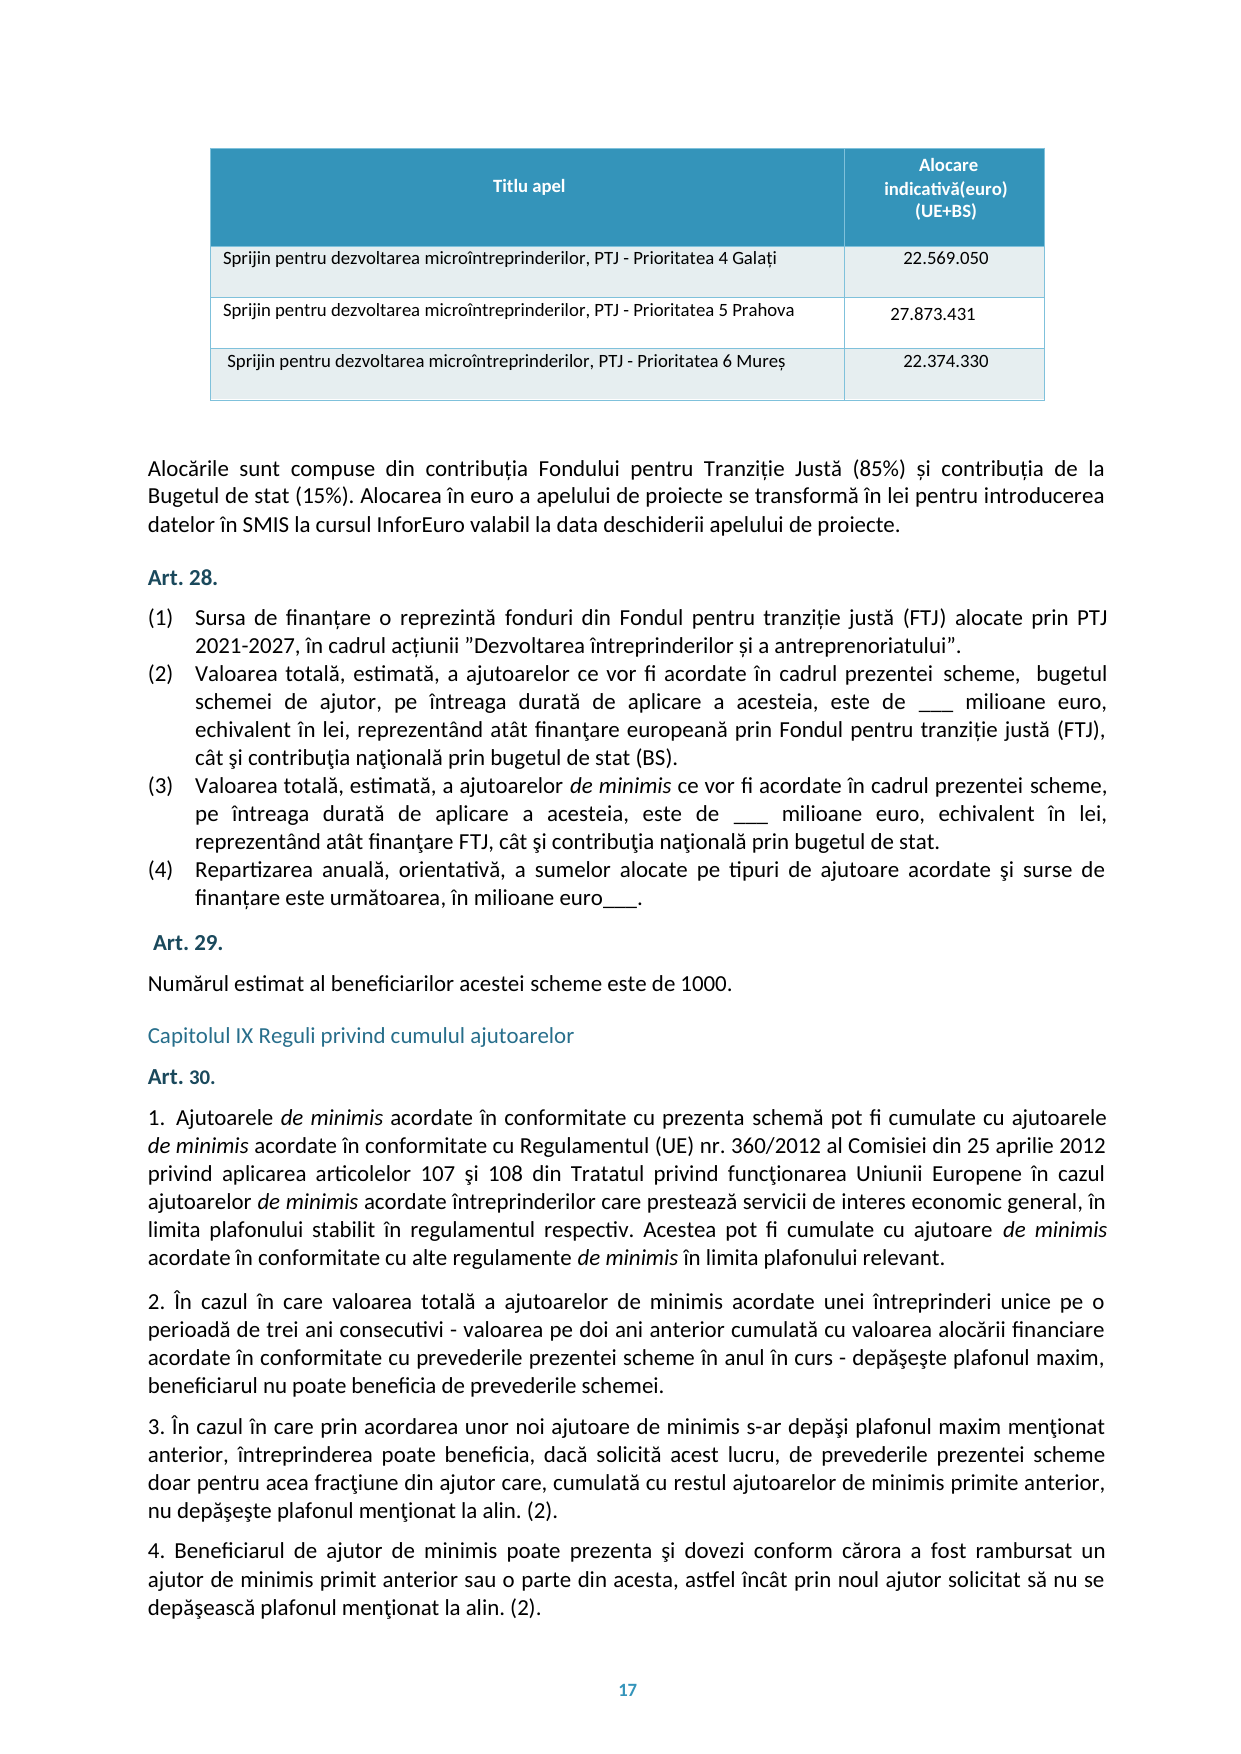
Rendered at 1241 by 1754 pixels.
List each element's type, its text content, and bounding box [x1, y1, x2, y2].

text 4. Beneficiarul de ajutor de minimis poate prezenta şi dovezi conform cărora a fost rambursat un ajutor de minimis primit anterior sau o parte din acesta, astfel încât prin noul ajutor solicitat să nu se depăşească plafonul menţionat la alin. (2). [148, 1537, 1107, 1621]
list Valoarea totală, estimată, a ajutoarelor ce vor fi acordate în cadrul prezentei scheme, bugetul schemei de ajutor, pe întreaga durată de aplicare a acesteia, este de ___ milioane euro, echivalent în lei, reprezentând atât finanţare europeană prin Fondul pentru tranziție justă (FTJ), cât şi contribuţia naţională prin bugetul de stat (BS). [148, 659, 1107, 771]
text 3. În cazul în care prin acordarea unor noi ajutoare de minimis s-ar depăşi plafonul maxim menţionat anterior, întreprinderea poate beneficia, dacă solicită acest lucru, de prevederile prezentei scheme doar pentru acea fracţiune din ajutor care, cumulată cu restul ajutoarelor de minimis primite anterior, nu depăşeşte plafonul menţionat la alin. (2). [148, 1412, 1107, 1524]
table_cell Sprijin pentru dezvoltarea microîntreprinderilor, PTJ - Prioritatea 4 Galați [211, 247, 844, 297]
list Sursa de finanțare o reprezintă fonduri din Fondul pentru tranziție justă (FTJ) alocate prin PTJ 2021-2027, în cadrul acțiunii ”Dezvoltarea întreprinderilor și a antreprenoriatului”. [148, 603, 1107, 659]
subtitle Art. 29. [148, 928, 1107, 956]
list Valoarea totală, estimată, a ajutoarelor de minimis ce vor fi acordate în cadrul prezentei scheme, pe întreaga durată de aplicare a acesteia, este de ___ milioane euro, echivalent în lei, reprezentând atât finanţare FTJ, cât şi contribuţia naţională prin bugetul de stat. [148, 771, 1107, 855]
table_cell [845, 298, 1044, 348]
text Alocările sunt compuse din contribuția Fondului pentru Tranziție Justă (85%) și contribuția de la Bugetul de stat (15%). Alocarea în euro a apelului de proiecte se transformă în lei pentru introducerea datelor în SMIS la cursul InforEuro valabil la data deschiderii apelului de proiecte. [148, 454, 1107, 538]
table_cell Sprijin pentru dezvoltarea microîntreprinderilor, PTJ - Prioritatea 6 Mureș [211, 349, 844, 399]
table_header Titlu apel [211, 149, 844, 246]
table_cell [845, 247, 1044, 297]
list Repartizarea anuală, orientativă, a sumelor alocate pe tipuri de ajutoare acordate şi surse de finanțare este următoarea, în milioane euro___. [148, 855, 1107, 911]
subtitle Art. 30. [148, 1062, 1107, 1090]
list Ajutoarele de minimis acordate în conformitate cu prezenta schemă pot fi cumulate cu ajutoarele de minimis acordate în conformitate cu Regulamentul (UE) nr. 360/2012 al Comisiei din 25 aprilie 2012 privind aplicarea articolelor 107 şi 108 din Tratatul privind funcţionarea Uniunii Europene în cazul ajutoarelor de minimis acordate întreprinderilor care prestează servicii de interes economic general, în limita plafonului stabilit în regulamentul respectiv. Acestea pot fi cumulate cu ajutoare de minimis acordate în conformitate cu alte regulamente de minimis în limita plafonului relevant. [148, 1103, 1107, 1271]
text Numărul estimat al beneficiarilor acestei scheme este de 1000. [148, 969, 1107, 997]
subtitle Art. 28. [148, 563, 1107, 591]
table_cell [845, 349, 1044, 399]
table_header Alocare indicativă(euro) (UE+BS) [845, 149, 1044, 246]
text 2. În cazul în care valoarea totală a ajutoarelor de minimis acordate unei întreprinderi unice pe o perioadă de trei ani consecutivi - valoarea pe doi ani anterior cumulată cu valoarea alocării financiare acordate în conformitate cu prevederile prezentei scheme în anul în curs - depăşeşte plafonul maxim, beneficiarul nu poate beneficia de prevederile schemei. [148, 1287, 1107, 1399]
table_cell Sprijin pentru dezvoltarea microîntreprinderilor, PTJ - Prioritatea 5 Prahova [211, 298, 844, 348]
subtitle Capitolul IX Reguli privind cumulul ajutoarelor [148, 1022, 1107, 1050]
